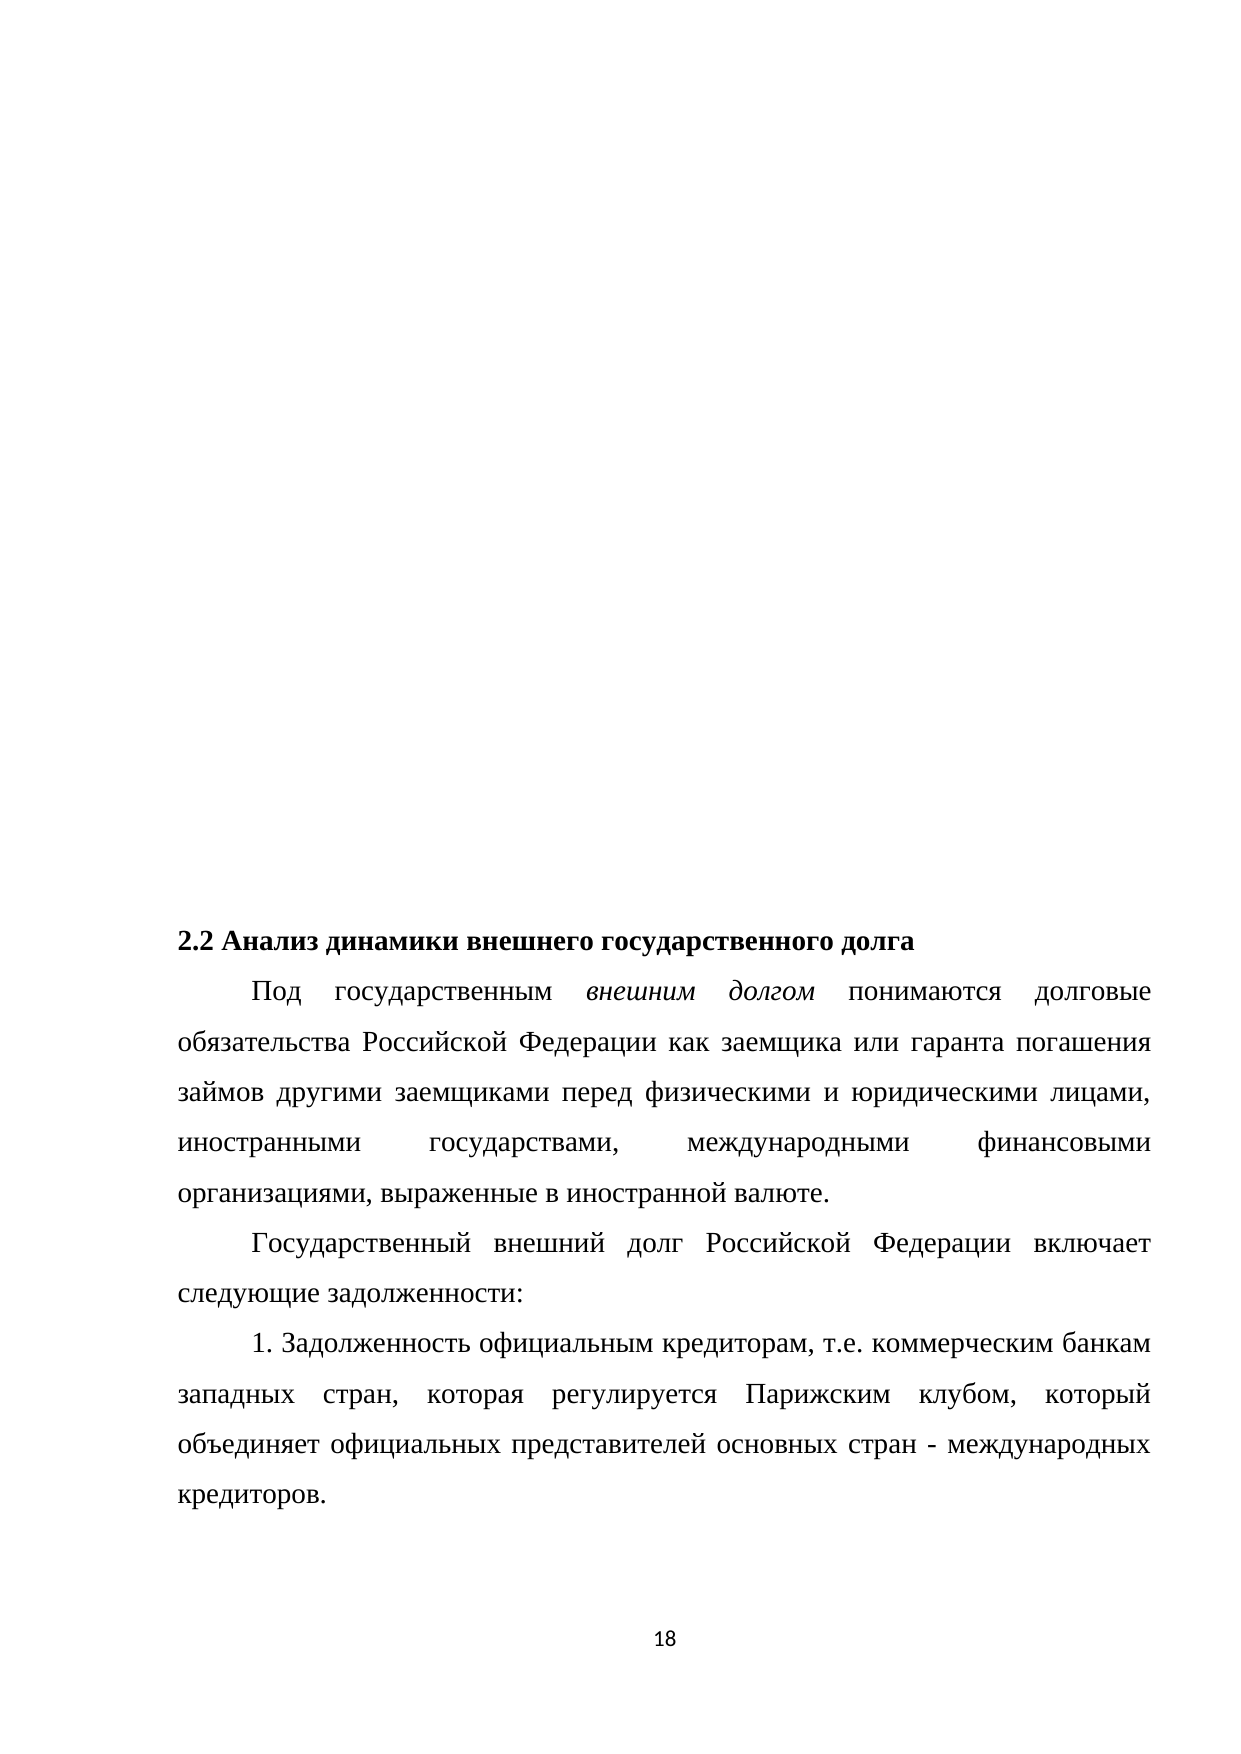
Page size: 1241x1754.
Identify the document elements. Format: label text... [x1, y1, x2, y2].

text 1. Задолженность официальным кредиторам, т.е. коммерческим банкам западных стран, которая регулируется Парижским клубом, который объединяет официальных представителей основных стран - международных кредиторов. [177, 1326, 1152, 1510]
text 2.2 Анализ динамики внешнего государственного долга [177, 923, 1152, 957]
text Под государственным внешним долгом понимаются долговые обязательства Российской Федерации как заемщика или гаранта погашения займов другими заемщиками перед физическими и юридическими лицами, иностранными государствами, международными финансовыми организациями, выраженные в иностранной валюте. [177, 973, 1152, 1208]
text Государственный внешний долг Российской Федерации включает следующие задолженности: [177, 1225, 1152, 1309]
